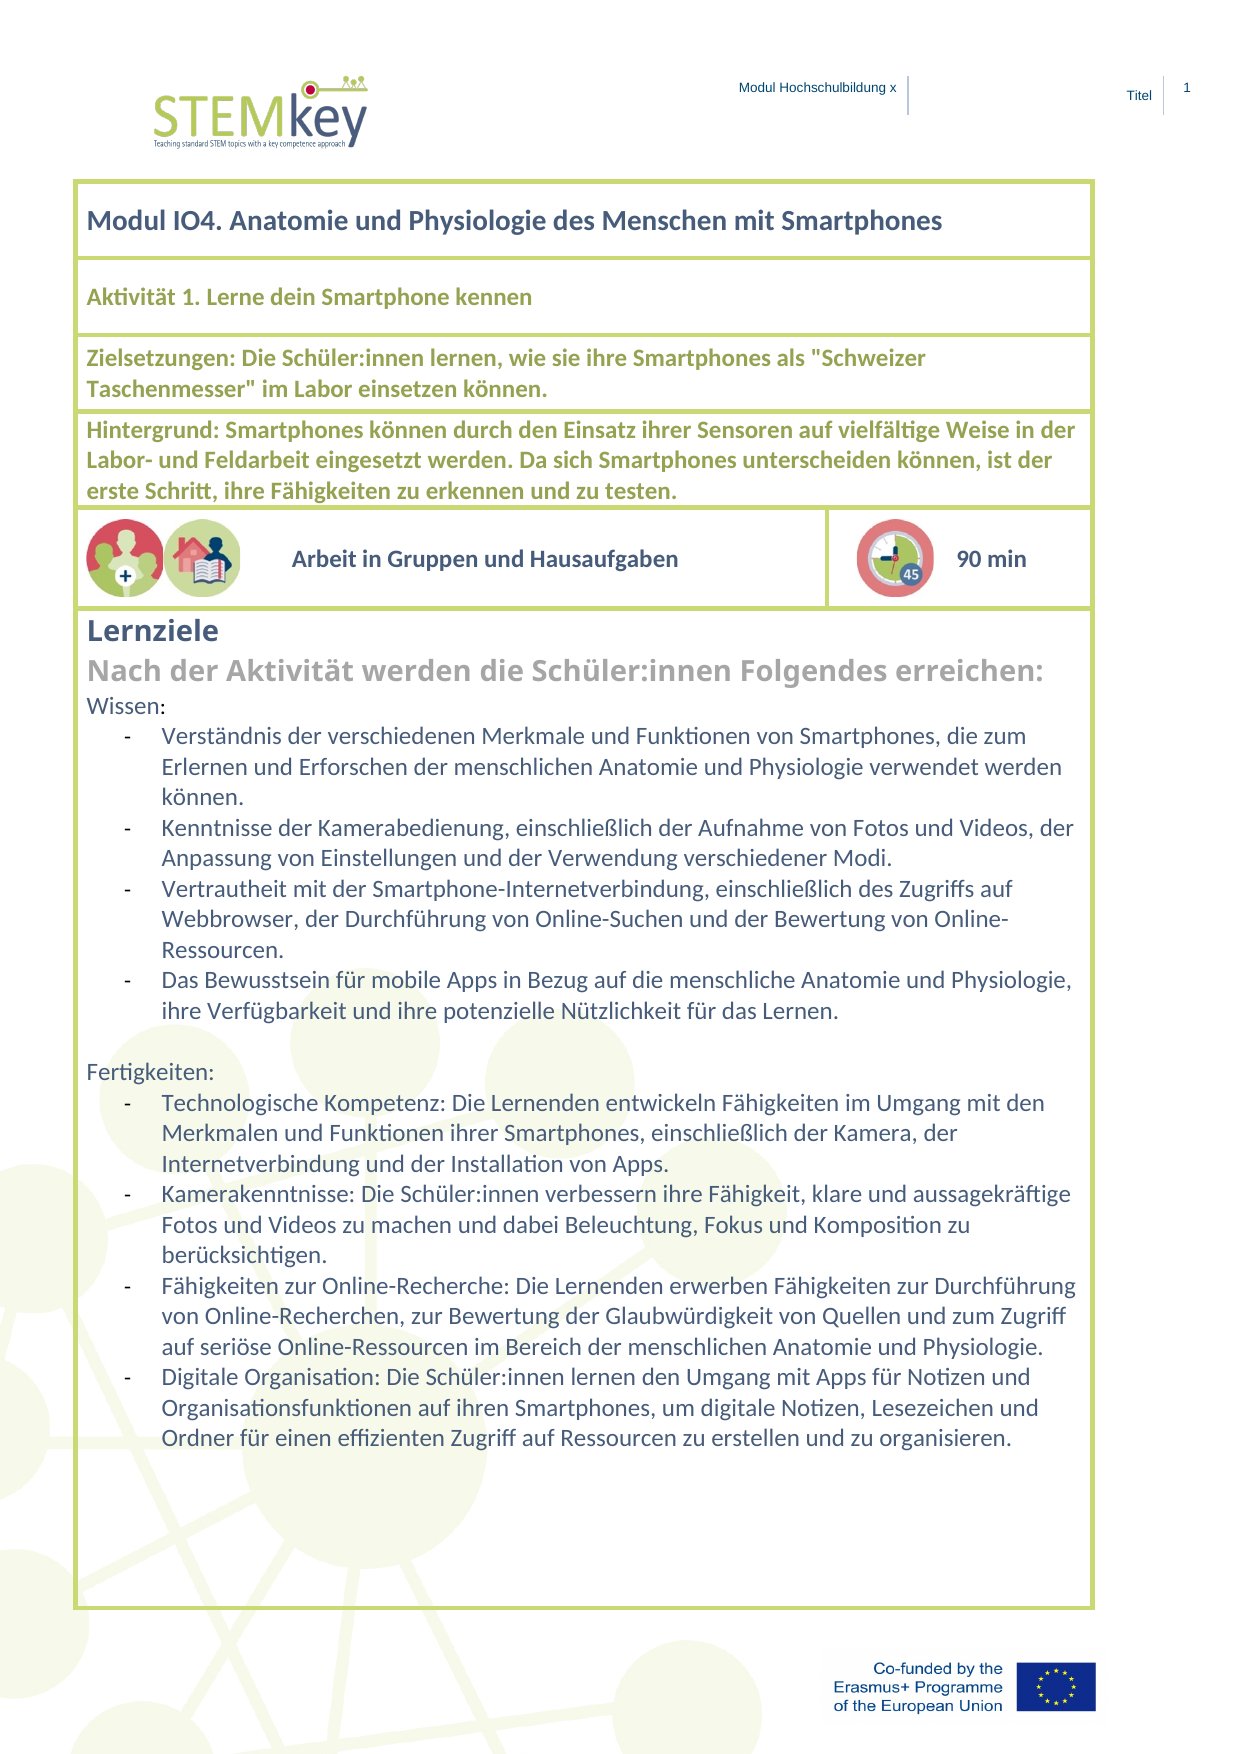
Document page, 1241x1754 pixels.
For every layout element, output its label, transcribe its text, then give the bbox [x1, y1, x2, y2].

table_cell Arbeit in Gruppen und Hausaufgaben [280, 510, 825, 606]
table_cell Hintergrund: Smartphones können durch den Einsatz ihrer Sensoren auf vielfältige Weise in der Labor- und Feldarbeit eingesetzt werden. Da sich Smartphones unterscheiden können, ist der erste Schritt, ihre Fähigkeiten zu erkennen und zu testen. [78, 414, 1090, 505]
picture [818, 1648, 1109, 1725]
picture [856, 519, 934, 597]
table_cell 90 min [945, 510, 1090, 606]
table_cell [829, 510, 945, 606]
table_header Modul IO4. Anatomie und Physiologie des Menschen mit Smartphones [78, 184, 1090, 256]
picture [0, 949, 815, 1754]
table_cell Zielsetzungen: Die Schüler:innen lernen, wie sie ihre Smartphones als "Schweizer Taschenmesser" im Labor einsetzen können. [78, 337, 1090, 409]
table_cell Aktivität 1. Lerne dein Smartphone kennen [78, 260, 1090, 332]
picture [86, 519, 241, 597]
table_cell [78, 510, 280, 606]
picture [147, 73, 370, 151]
